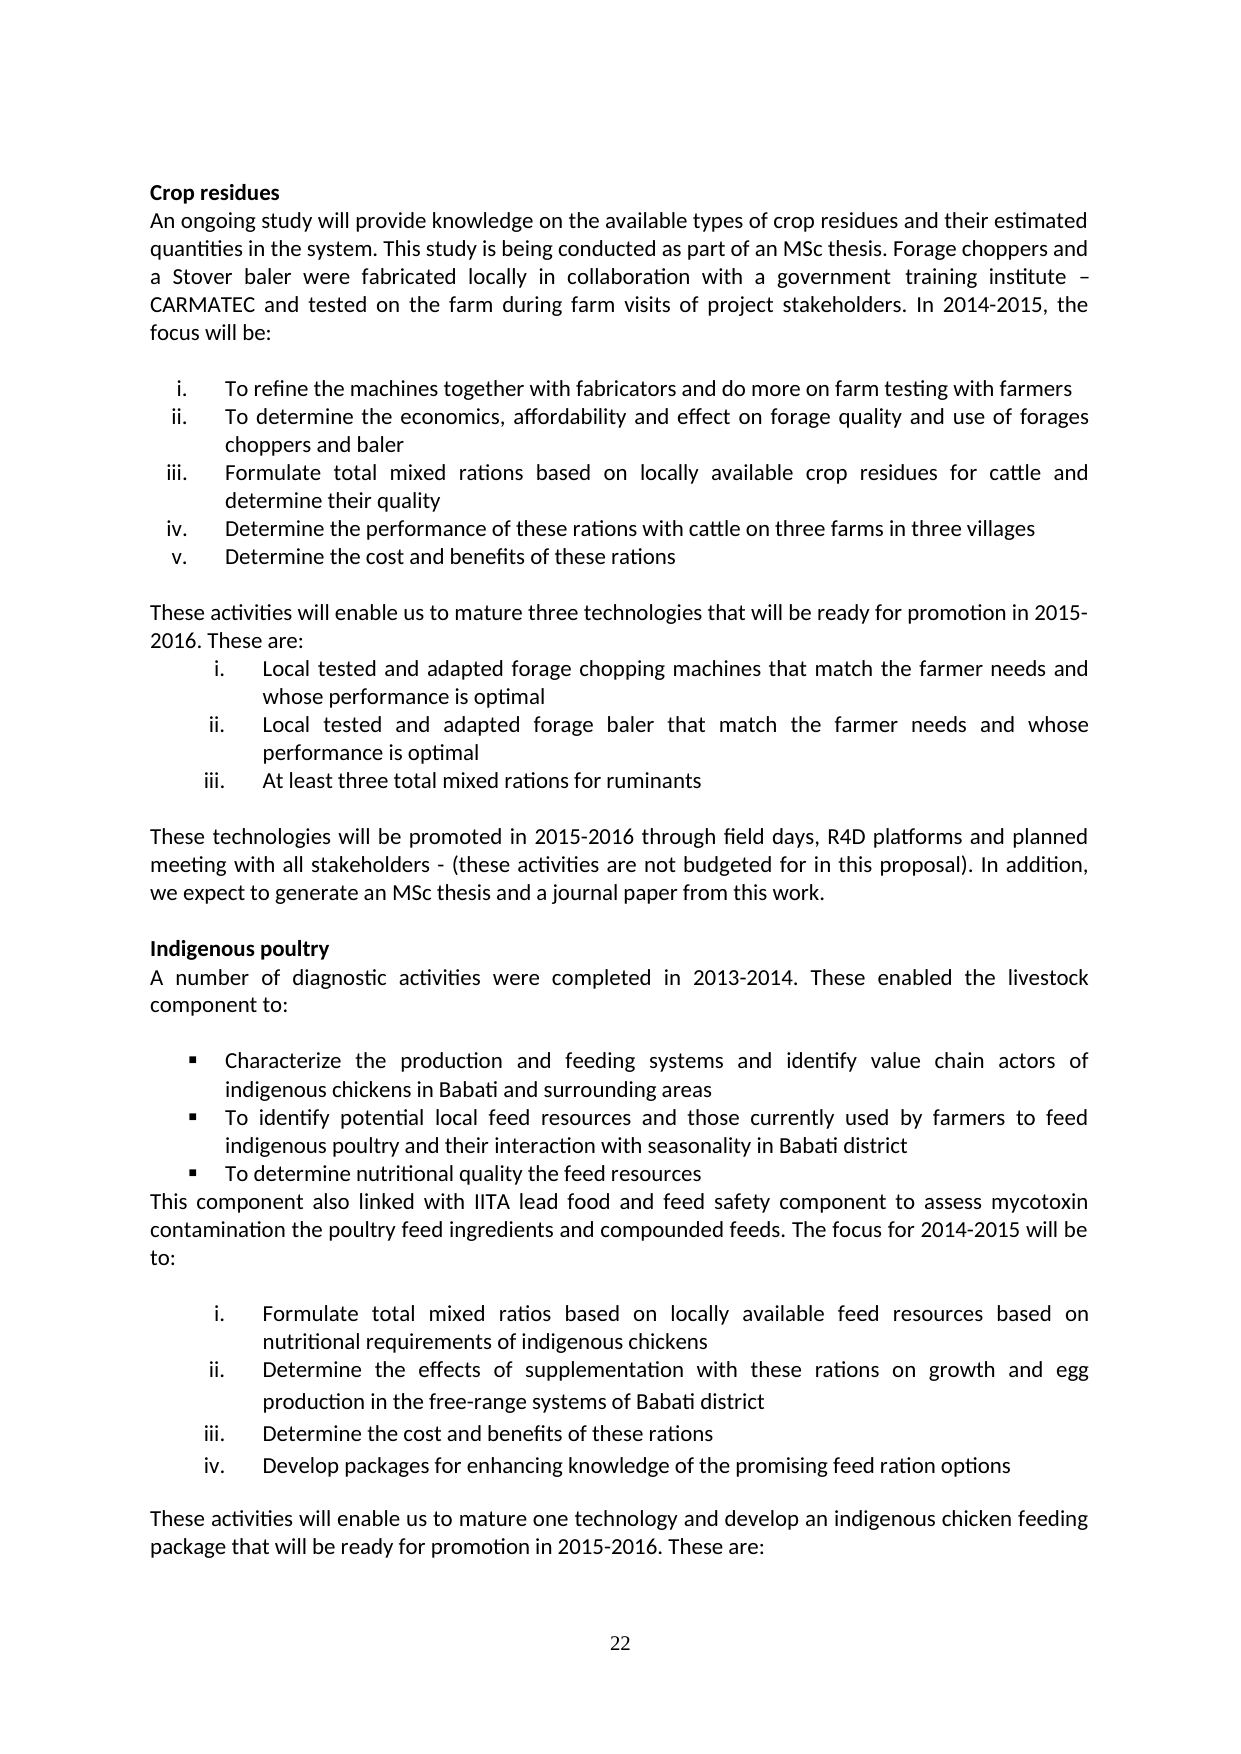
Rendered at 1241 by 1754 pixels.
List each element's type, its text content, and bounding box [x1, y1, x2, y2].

list Determine the cost and benefits of these rations [187, 542, 1090, 570]
text This component also linked with IITA lead food and feed safety component to assess mycotoxin contamination the poultry feed ingredients and compounded feeds. The focus for 2014-2015 will be to: [150, 1187, 1090, 1271]
text Indigenous poultry [150, 934, 1090, 963]
text An ongoing study will provide knowledge on the available types of crop residues and their estimated quantities in the system. This study is being conducted as part of an MSc thesis. Forage choppers and a Stover baler were fabricated locally in collaboration with a government training institute – CARMATEC and tested on the farm during farm visits of project stakeholders. In 2014-2015, the focus will be: [150, 206, 1090, 346]
text These activities will enable us to mature one technology and develop an indigenous chicken feeding package that will be ready for promotion in 2015-2016. These are: [150, 1504, 1090, 1561]
list Formulate total mixed rations based on locally available crop residues for cattle and determine their quality [187, 458, 1090, 514]
list Formulate total mixed ratios based on locally available feed resources based on nutritional requirements of indigenous chickens [225, 1299, 1090, 1355]
list Determine the cost and benefits of these rations [225, 1419, 1090, 1447]
list Determine the performance of these rations with cattle on three farms in three villages [187, 514, 1090, 542]
list Local tested and adapted forage chopping machines that match the farmer needs and whose performance is optimal [225, 654, 1090, 710]
text Crop residues [150, 178, 1090, 206]
list To determine the economics, affordability and effect on forage quality and use of forages choppers and baler [187, 402, 1090, 458]
text These technologies will be promoted in 2015-2016 through field days, R4D platforms and planned meeting with all stakeholders - (these activities are not budgeted for in this proposal). In addition, we expect to generate an MSc thesis and a journal paper from this work. [150, 822, 1090, 907]
list Local tested and adapted forage baler that match the farmer needs and whose performance is optimal [225, 710, 1090, 766]
list To refine the machines together with fabricators and do more on farm testing with farmers [187, 374, 1090, 402]
list Characterize the production and feeding systems and identify value chain actors of indigenous chickens in Babati and surrounding areas [187, 1047, 1090, 1103]
text These activities will enable us to mature three technologies that will be ready for promotion in 2015-2016. These are: [150, 598, 1090, 654]
text A number of diagnostic activities were completed in 2013-2014. These enabled the livestock component to: [150, 963, 1090, 1019]
list To identify potential local feed resources and those currently used by farmers to feed indigenous poultry and their interaction with seasonality in Babati district [187, 1103, 1090, 1159]
list Develop packages for enhancing knowledge of the promising feed ration options [225, 1451, 1090, 1479]
list Determine the effects of supplementation with these rations on growth and egg production in the free-range systems of Babati district [225, 1355, 1090, 1415]
list To determine nutritional quality the feed resources [187, 1159, 1090, 1187]
list At least three total mixed rations for ruminants [225, 766, 1090, 794]
